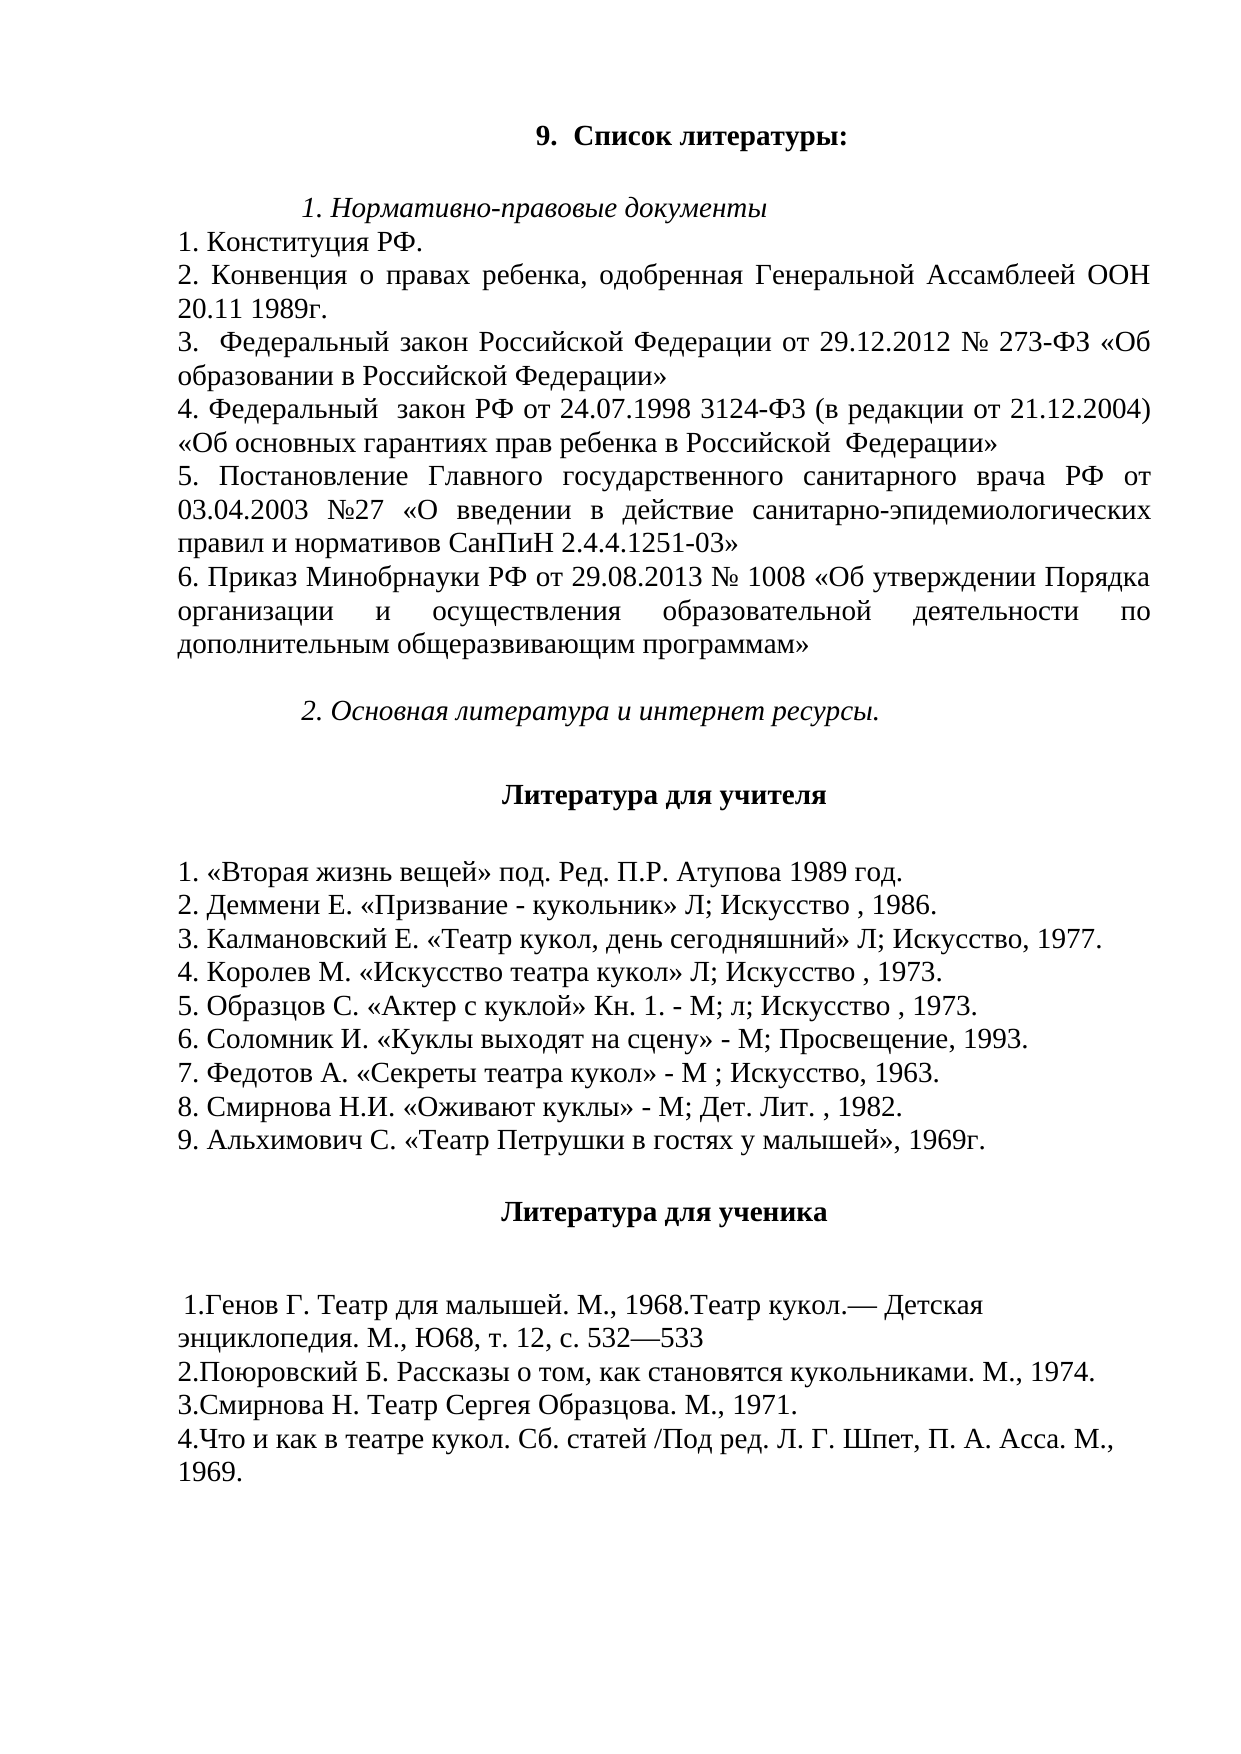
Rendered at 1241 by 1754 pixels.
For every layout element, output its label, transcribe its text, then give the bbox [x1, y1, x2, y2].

text 2. Деммени Е. «Призвание - кукольник» Л; Искусство , 1986. [177, 887, 1152, 921]
list 1. Конституция РФ. [177, 224, 1152, 257]
list 4. Федеральный закон РФ от 24.07.1998 3124-Ф3 (в редакции от 21.12.2004) «Об основных гарантиях прав ребенка в Российской Федерации» [177, 391, 1152, 458]
text 5. Образцов С. «Актер с куклой» Кн. 1. - М; л; Искусство , 1973. [177, 988, 1152, 1022]
text 1.Генов Г. Театр для малышей. М., 1968.Театр кукол.— Детская энциклопедия. М., Ю68, т. 12, с. 532—533 [177, 1287, 1152, 1354]
list 3. Федеральный закон Российской Федерации от 29.12.2012 № 273-ФЗ «Об образовании в Российской Федерации» [177, 324, 1152, 391]
list Список литературы: [232, 118, 1152, 152]
text 3. Калмановский Е. «Театр кукол, день сегодняшний» Л; Искусство, 1977. [177, 921, 1152, 954]
text 4.Что и как в театре кукол. Сб. статей /Под ред. Л. Г. Шпет, П. А. Асса. М., 1969. [177, 1421, 1152, 1488]
text Литература для учителя [177, 777, 1152, 810]
text 1. «Вторая жизнь вещей» под. Ред. П.Р. Атупова 1989 год. [177, 854, 1152, 887]
text 8. Смирнова Н.И. «Оживают куклы» - М; Дет. Лит. , 1982. [177, 1089, 1152, 1122]
text 7. Федотов А. «Секреты театра кукол» - М ; Искусство, 1963. [177, 1055, 1152, 1089]
text 2.Поюровский Б. Рассказы о том, как становятся кукольниками. М., 1974. [177, 1354, 1152, 1387]
text Литература для ученика [177, 1194, 1152, 1228]
text 6. Соломник И. «Куклы выходят на сцену» - М; Просвещение, 1993. [177, 1022, 1152, 1055]
list 1. Нормативно-правовые документы [177, 190, 1152, 224]
text 9. Альхимович С. «Театр Петрушки в гостях у малышей», 1969г. [177, 1122, 1152, 1156]
list 2. Конвенция о правах ребенка, одобренная Генеральной Ассамблеей ООН 20.11 1989г. [177, 257, 1152, 324]
list 5. Постановление Главного государственного санитарного врача РФ от 03.04.2003 №27 «О введении в действие санитарно-эпидемиологических правил и нормативов СанПиН 2.4.4.1251-03» [177, 458, 1152, 559]
text 3.Смирнова Н. Театр Сергея Образцова. М., 1971. [177, 1387, 1152, 1421]
list 6. Приказ Минобрнауки РФ от 29.08.2013 № 1008 «Об утверждении Порядка организации и осуществления образовательной деятельности по дополнительным общеразвивающим программам» [177, 559, 1152, 660]
list 2. Основная литература и интернет ресурсы. [177, 693, 1152, 727]
text 4. Королев М. «Искусство театра кукол» Л; Искусство , 1973. [177, 954, 1152, 988]
